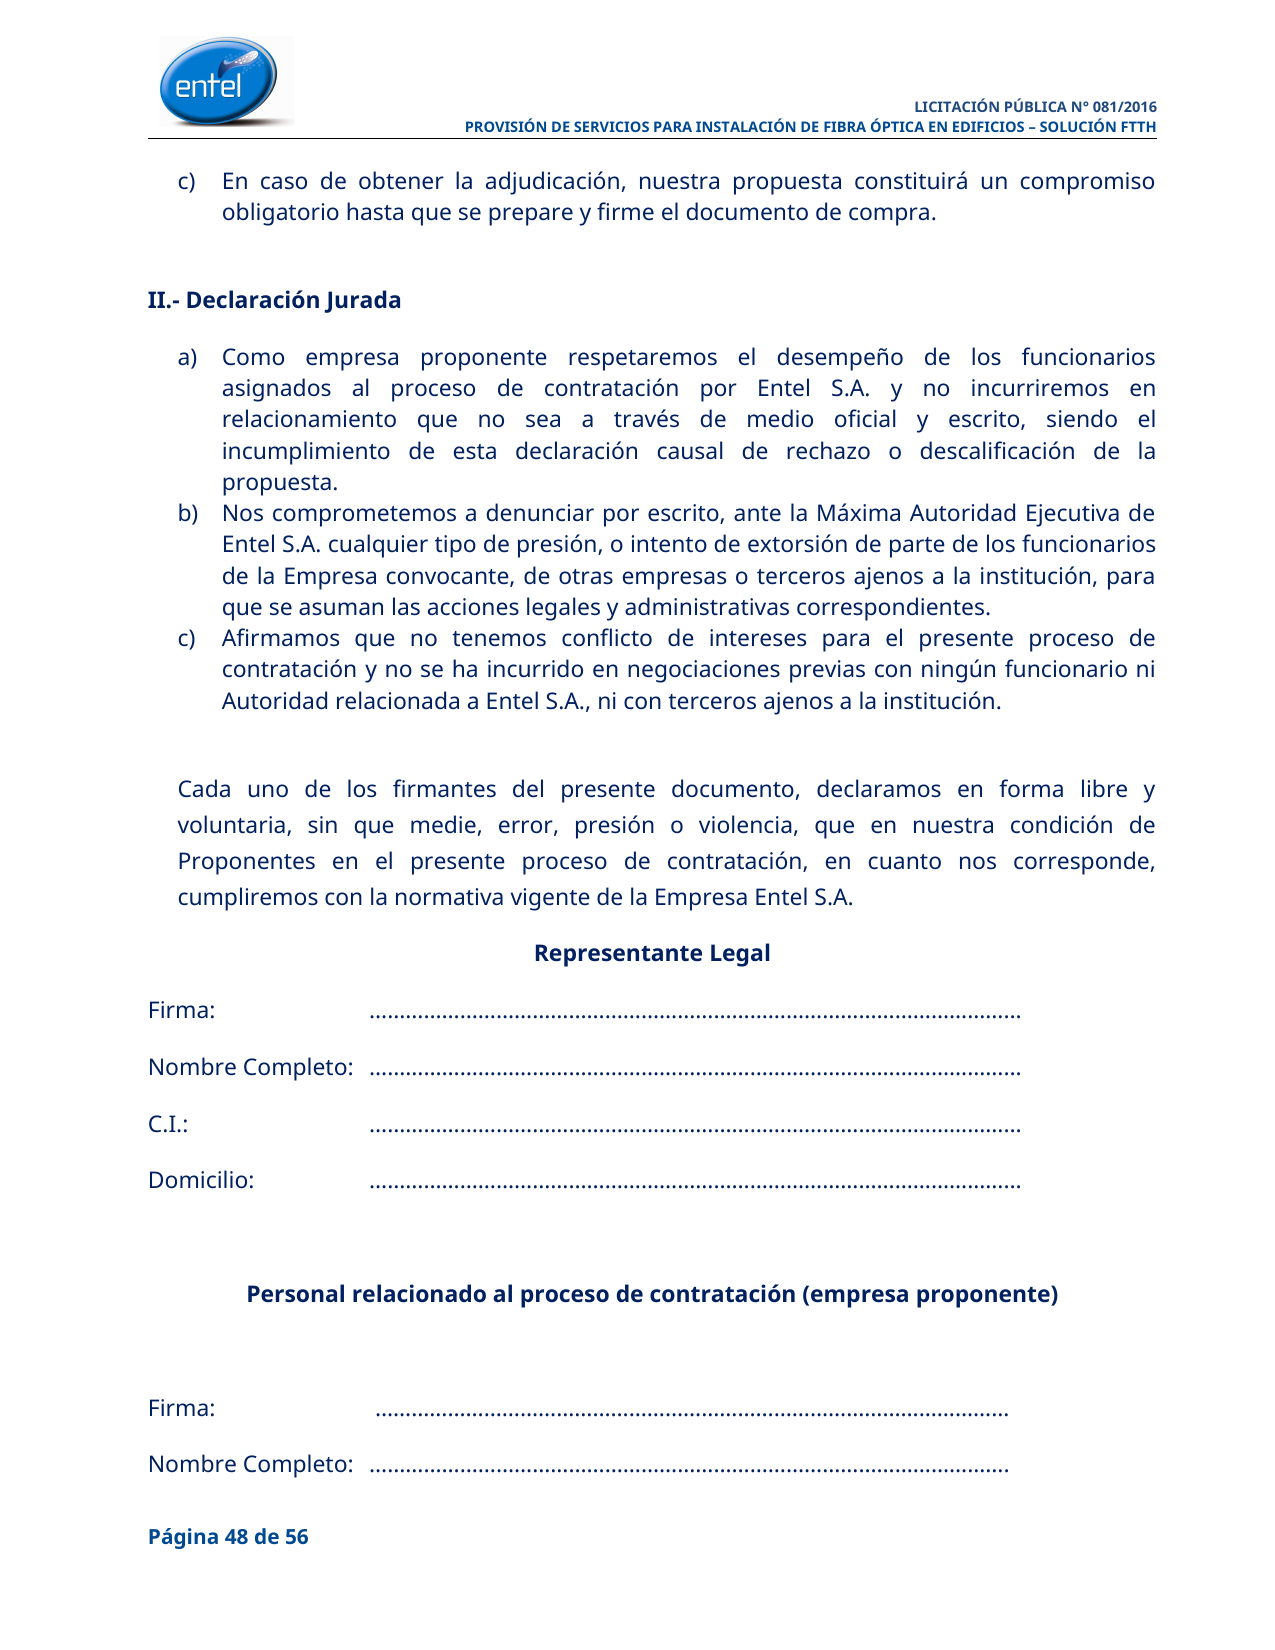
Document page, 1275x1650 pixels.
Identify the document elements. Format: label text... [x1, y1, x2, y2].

text Firma: ……………………………………………………………………………………………… [148, 994, 1157, 1025]
text Nombre Completo: ……………………………………………………………………………………………. [148, 1448, 1157, 1479]
text Firma: …………………………………………………………………………………………… [148, 1391, 1157, 1423]
list En caso de obtener la adjudicación, nuestra propuesta constituirá un compromiso obligatorio hasta que se prepare y firme el documento de compra. [177, 165, 1157, 227]
list Afirmamos que no tenemos conflicto de intereses para el presente proceso de contratación y no se ha incurrido en negociaciones previas con ningún funcionario ni Autoridad relacionada a Entel S.A., ni con terceros ajenos a la institución. [177, 622, 1157, 716]
text Domicilio: ……………………………………………………………………………………………… [148, 1164, 1157, 1196]
text II.- Declaración Jurada [148, 284, 1157, 315]
text C.I.: ……………………………………………………………………………………………… [148, 1108, 1157, 1139]
text Personal relacionado al proceso de contratación (empresa proponente) [148, 1278, 1157, 1309]
text Representante Legal [148, 937, 1157, 968]
picture [159, 36, 295, 127]
text Cada uno de los firmantes del presente documento, declaramos en forma libre y voluntaria, sin que medie, error, presión o violencia, que en nuestra condición de Proponentes en el presente proceso de contratación, en cuanto nos corresponde, cumpliremos con la normativa vigente de la Empresa Entel S.A. [177, 773, 1157, 912]
text Nombre Completo: ……………………………………………………………………………………………… [148, 1051, 1157, 1082]
list Como empresa proponente respetaremos el desempeño de los funcionarios asignados al proceso de contratación por Entel S.A. y no incurriremos en relacionamiento que no sea a través de medio oficial y escrito, siendo el incumplimiento de esta declaración causal de rechazo o descalificación de la propuesta. [177, 341, 1157, 497]
list Nos comprometemos a denunciar por escrito, ante la Máxima Autoridad Ejecutiva de Entel S.A. cualquier tipo de presión, o intento de extorsión de parte de los funcionarios de la Empresa convocante, de otras empresas o terceros ajenos a la institución, para que se asuman las acciones legales y administrativas correspondientes. [177, 497, 1157, 622]
